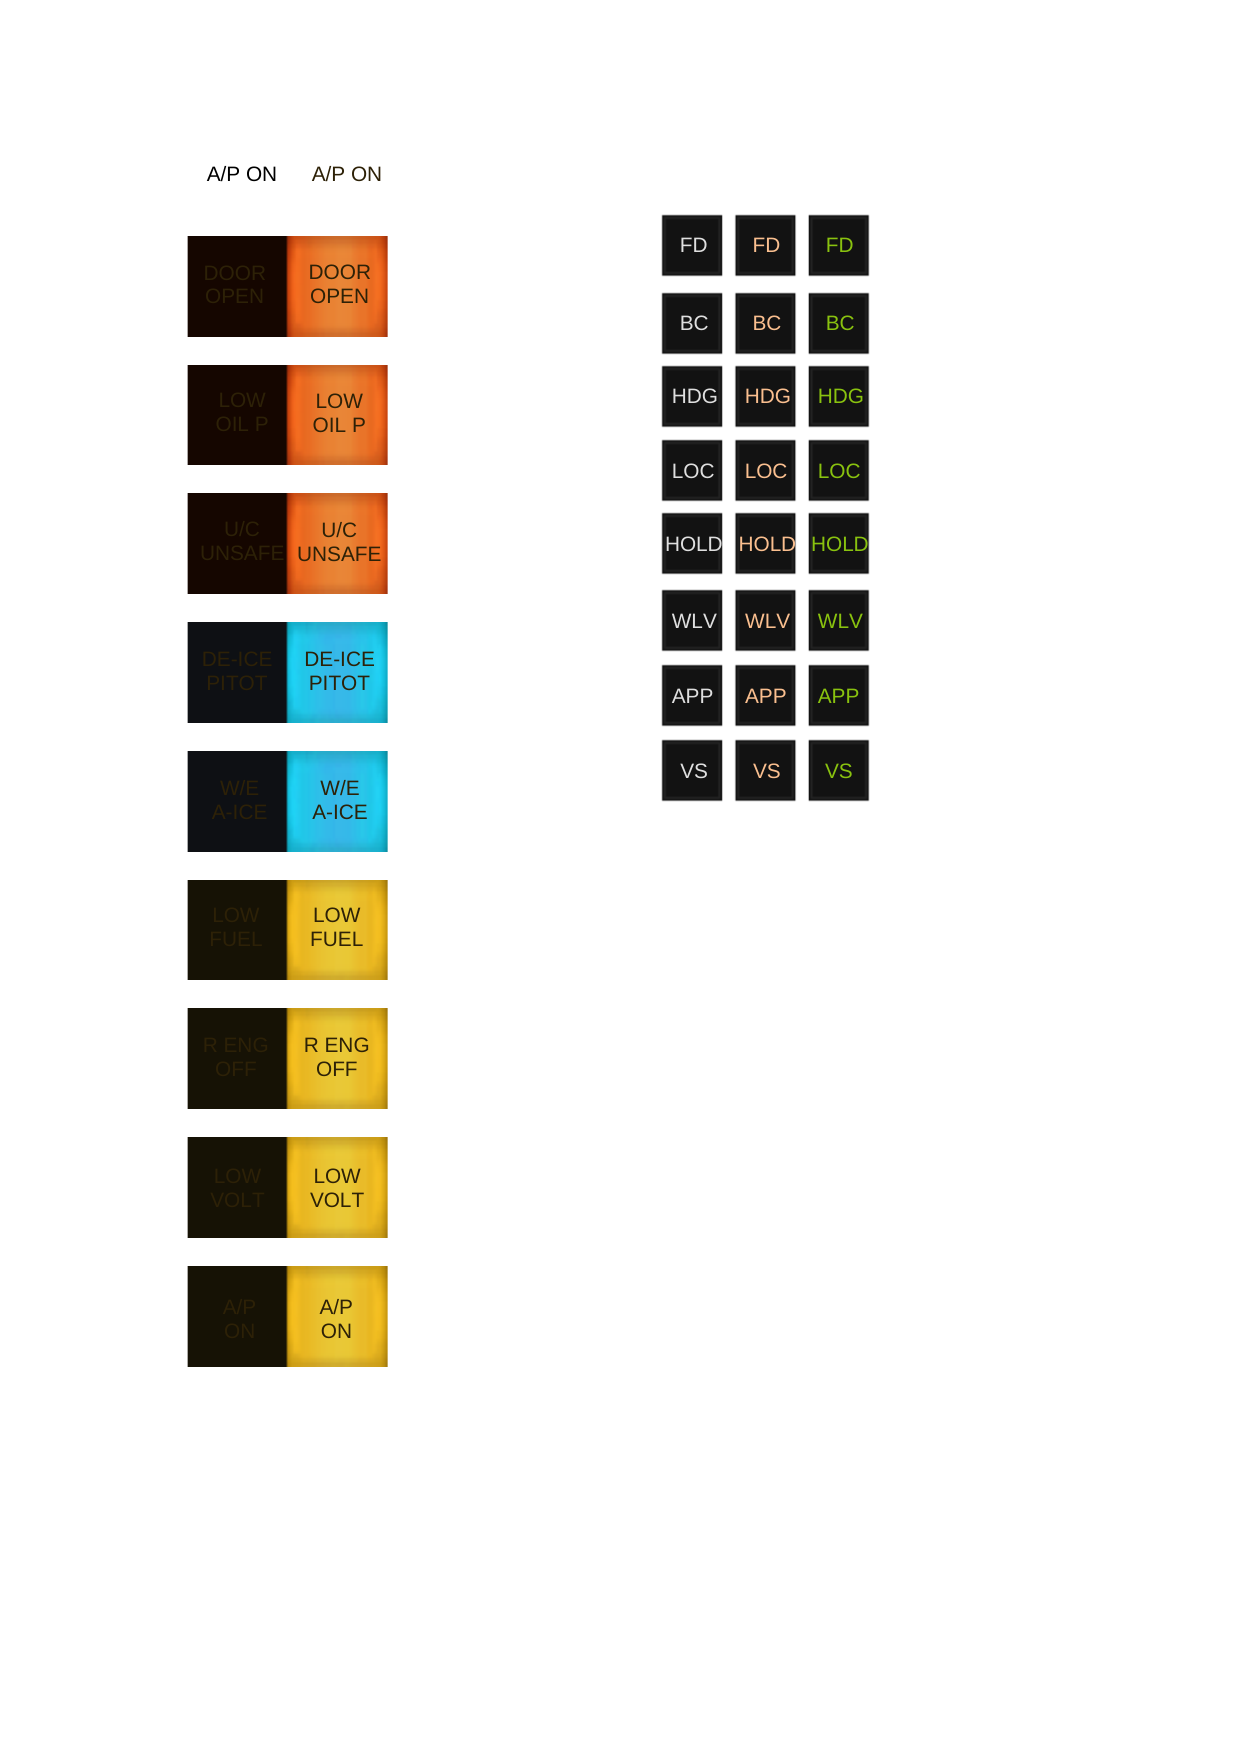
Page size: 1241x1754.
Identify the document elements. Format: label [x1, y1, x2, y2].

picture [187, 1266, 388, 1367]
picture [187, 751, 388, 852]
picture [187, 1008, 388, 1109]
picture [657, 584, 876, 658]
picture [657, 659, 876, 733]
picture [187, 1137, 388, 1238]
picture [657, 209, 876, 283]
picture [657, 287, 876, 581]
picture [187, 236, 388, 337]
picture [187, 880, 388, 980]
picture [187, 622, 388, 723]
picture [657, 734, 876, 808]
picture [187, 365, 388, 465]
picture [187, 493, 388, 594]
